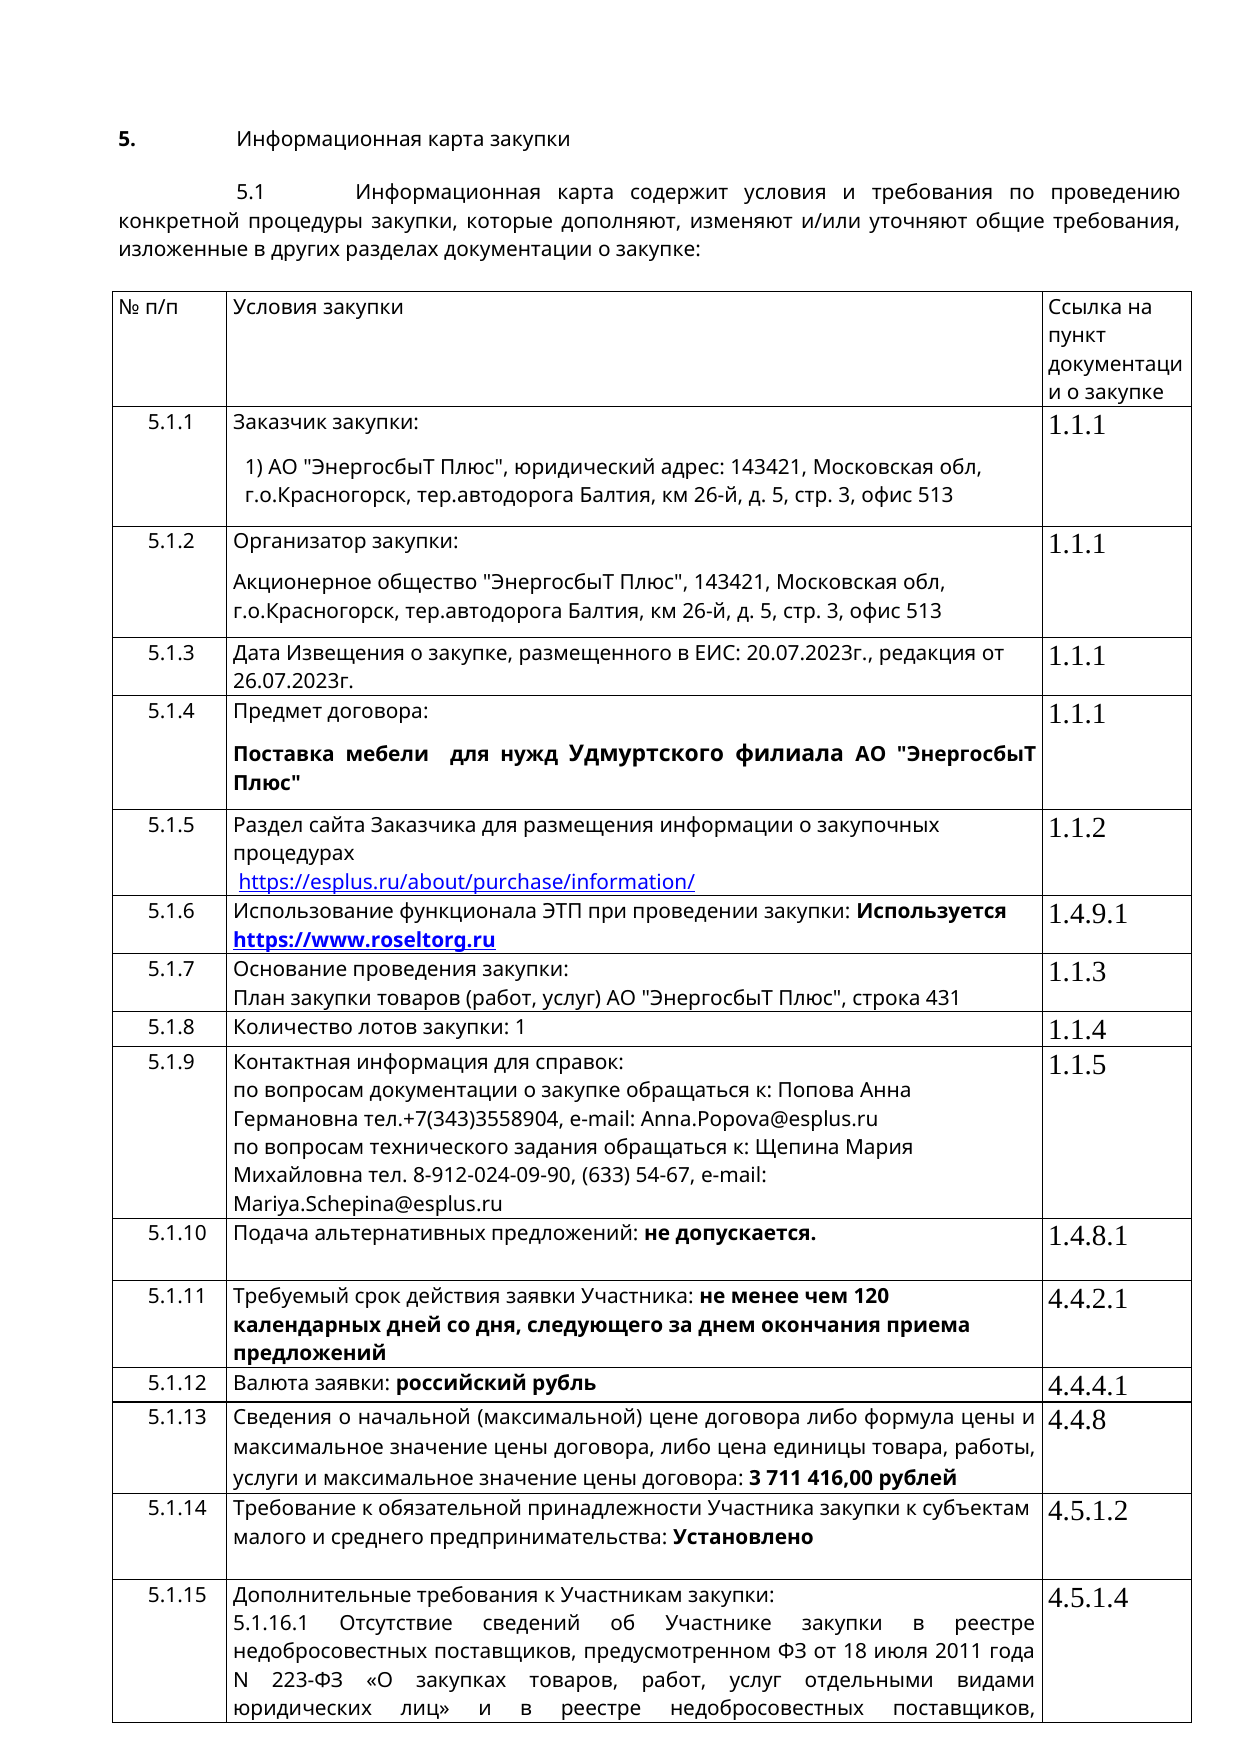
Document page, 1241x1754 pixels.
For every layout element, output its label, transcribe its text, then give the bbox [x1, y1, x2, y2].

table_cell 4.4.4.1 [1043, 1368, 1191, 1401]
table_cell [113, 1281, 226, 1367]
table_cell 1.1.4 [1043, 1012, 1191, 1046]
table_cell 1.1.2 [1043, 810, 1191, 895]
table_cell 1.1.3 [1043, 954, 1191, 1011]
table_cell Основание проведения закупки: План закупки товаров (работ, услуг) АО "ЭнергосбыТ Плюс", строка 431 [227, 954, 1042, 1011]
table_cell 1.1.1 [1043, 527, 1191, 637]
table_cell Требование к обязательной принадлежности Участника закупки к субъектам малого и среднего предпринимательства: Установлено [227, 1494, 1042, 1579]
table_cell 1.1.1 [1043, 407, 1191, 526]
table_cell Заказчик закупки: 1) АО "ЭнергосбыТ Плюс", юридический адрес: 143421, Московская обл, г.о.Красногорск, тер.автодорога Балтия, км 26-й, д. 5, стр. 3, офис 513 [227, 407, 1042, 526]
table_cell [113, 810, 226, 895]
table_cell Валюта заявки: российский рубль [227, 1368, 1042, 1401]
table_cell 4.5.1.4 [1043, 1580, 1191, 1722]
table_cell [227, 1580, 1042, 1722]
table_cell [113, 1494, 226, 1579]
table_cell [113, 954, 226, 1011]
table_cell Дата Извещения о закупке, размещенного в ЕИС: 20.07.2023г., редакция от 26.07.2023г. [227, 638, 1042, 695]
table_cell [113, 407, 226, 526]
table_cell [113, 696, 226, 809]
table_cell Раздел сайта Заказчика для размещения информации о закупочных процедурах https://esplus.ru/about/purchase/information/ [227, 810, 1042, 895]
table_cell 1.1.1 [1043, 638, 1191, 695]
table_cell [113, 638, 226, 695]
table_cell [113, 1012, 226, 1046]
table_cell [113, 1047, 226, 1217]
table_cell 1.1.1 [1043, 696, 1191, 809]
table_cell [113, 1219, 226, 1280]
table_cell Предмет договора: Поставка мебели для нужд Удмуртского филиала АО "ЭнергосбыТ Плюс" [227, 696, 1042, 809]
table_cell Требуемый срок действия заявки Участника: не менее чем 120 календарных дней со дня, следующего за днем окончания приема предложений [227, 1281, 1042, 1367]
table_cell [113, 1368, 226, 1401]
table_cell Подача альтернативных предложений: не допускается. [227, 1219, 1042, 1280]
table_cell [113, 527, 226, 637]
table_cell [113, 1580, 226, 1722]
table_cell Использование функционала ЭТП при проведении закупки: Используется https://www.roseltorg.ru [227, 896, 1042, 953]
table_header № п/п [113, 292, 226, 406]
table_cell [113, 1403, 226, 1492]
table_header Условия закупки [227, 292, 1042, 406]
table_cell 1.1.5 [1043, 1047, 1191, 1217]
table_cell Организатор закупки: Акционерное общество "ЭнергосбыТ Плюс", 143421, Московская обл, г.о.Красногорск, тер.автодорога Балтия, км 26-й, д. 5, стр. 3, офис 513 [227, 527, 1042, 637]
table_cell Сведения о начальной (максимальной) цене договора либо формула цены и максимальное значение цены договора, либо цена единицы товара, работы, услуги и максимальное значение цены договора: 3 711 416,00 рублей [227, 1403, 1042, 1492]
table_cell Контактная информация для справок: по вопросам документации о закупке обращаться к: Попова Анна Германовна тел.+7(343)3558904, e-mail: Anna.Popova@esplus.ru по вопросам технического задания обращаться к: Щепина Мария Михайловна тел. 8-912-024-09-90, (633) 54-67, e-mail: Mariya.Schepina@esplus.ru [227, 1047, 1042, 1217]
table_cell 4.4.5.1 [1043, 1403, 1191, 1492]
text 5.1 Информационная карта содержит условия и требования по проведению конкретной процедуры закупки, которые дополняют, изменяют и/или уточняют общие требования, изложенные в других разделах документации о закупке: [118, 177, 1181, 263]
table_cell 1.4.8.1 [1043, 896, 1191, 953]
table_cell 4.5.1.2 [1043, 1494, 1191, 1579]
table_header Ссылка на пункт документации о закупке [1043, 292, 1191, 406]
table_cell [113, 896, 226, 953]
table_cell 1.4.7.1 [1043, 1219, 1191, 1280]
subtitle Информационная карта закупки [118, 124, 1181, 152]
table_cell 4.4.2.1 [1043, 1281, 1191, 1367]
table_cell Количество лотов закупки: 1 [227, 1012, 1042, 1046]
